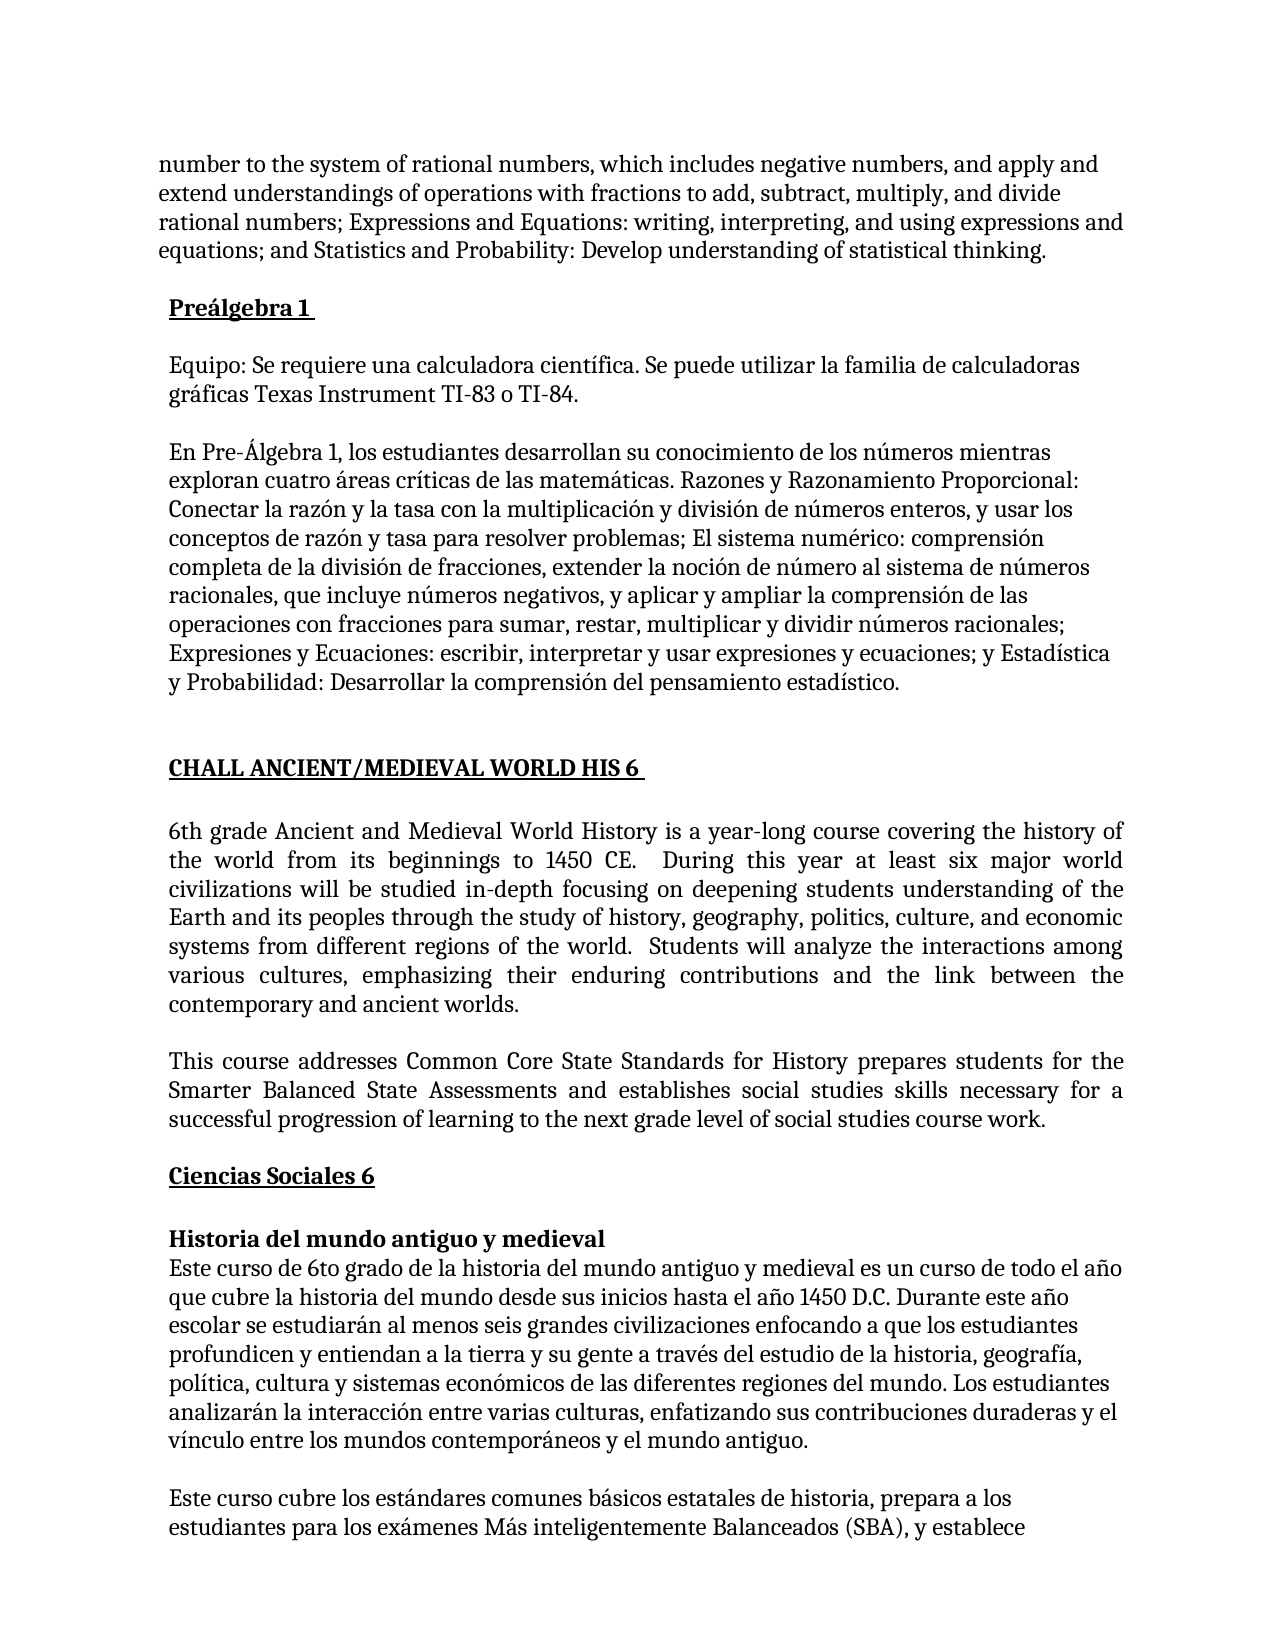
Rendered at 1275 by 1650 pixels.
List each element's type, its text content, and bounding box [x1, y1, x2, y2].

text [158, 150, 1125, 265]
text Equipo: Se requiere una calculadora científica. Se puede utilizar la familia de calculadoras gráficas Texas Instrument TI-83 o TI-84. [169, 351, 1125, 409]
text Ciencias Sociales 6 [169, 1162, 1125, 1191]
text 6th grade Ancient and Medieval World History is a year-long course covering the history of the world from its beginnings to 1450 CE. During this year at least six major world civilizations will be studied in-depth focusing on deepening students understanding of the Earth and its peoples through the study of history, geography, politics, culture, and economic systems from different regions of the world. Students will analyze the interactions among various cultures, emphasizing their enduring contributions and the link between the contemporary and ancient worlds. [169, 817, 1125, 1018]
text Este curso de 6to grado de la historia del mundo antiguo y medieval es un curso de todo el año que cubre la historia del mundo desde sus inicios hasta el año 1450 D.C. Durante este año escolar se estudiarán al menos seis grandes civilizaciones enfocando a que los estudiantes profundicen y entiendan a la tierra y su gente a través del estudio de la historia, geografía, política, cultura y sistemas económicos de las diferentes regiones del mundo. Los estudiantes analizarán la interacción entre varias culturas, enfatizando sus contribuciones duraderas y el vínculo entre los mundos contemporáneos y el mundo antiguo. [169, 1254, 1125, 1455]
text En Pre-Álgebra 1, los estudiantes desarrollan su conocimiento de los números mientras exploran cuatro áreas críticas de las matemáticas. Razones y Razonamiento Proporcional: Conectar la razón y la tasa con la multiplicación y división de números enteros, y usar los conceptos de razón y tasa para resolver problemas; El sistema numérico: comprensión completa de la división de fracciones, extender la noción de número al sistema de números racionales, que incluye números negativos, y aplicar y ampliar la comprensión de las operaciones con fracciones para sumar, restar, multiplicar y dividir números racionales; Expresiones y Ecuaciones: escribir, interpretar y usar expresiones y ecuaciones; y Estadística y Probabilidad: Desarrollar la comprensión del pensamiento estadístico. [169, 437, 1125, 696]
text This course addresses Common Core State Standards for History prepares students for the Smarter Balanced State Assessments and establishes social studies skills necessary for a successful progression of learning to the next grade level of social studies course work. [169, 1047, 1125, 1133]
text CHALL ANCIENT/MEDIEVAL WORLD HIS 6 [169, 754, 1125, 782]
text Historia del mundo antiguo y medieval [169, 1225, 1125, 1254]
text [169, 1484, 1125, 1541]
text Preálgebra 1 [169, 294, 1125, 322]
